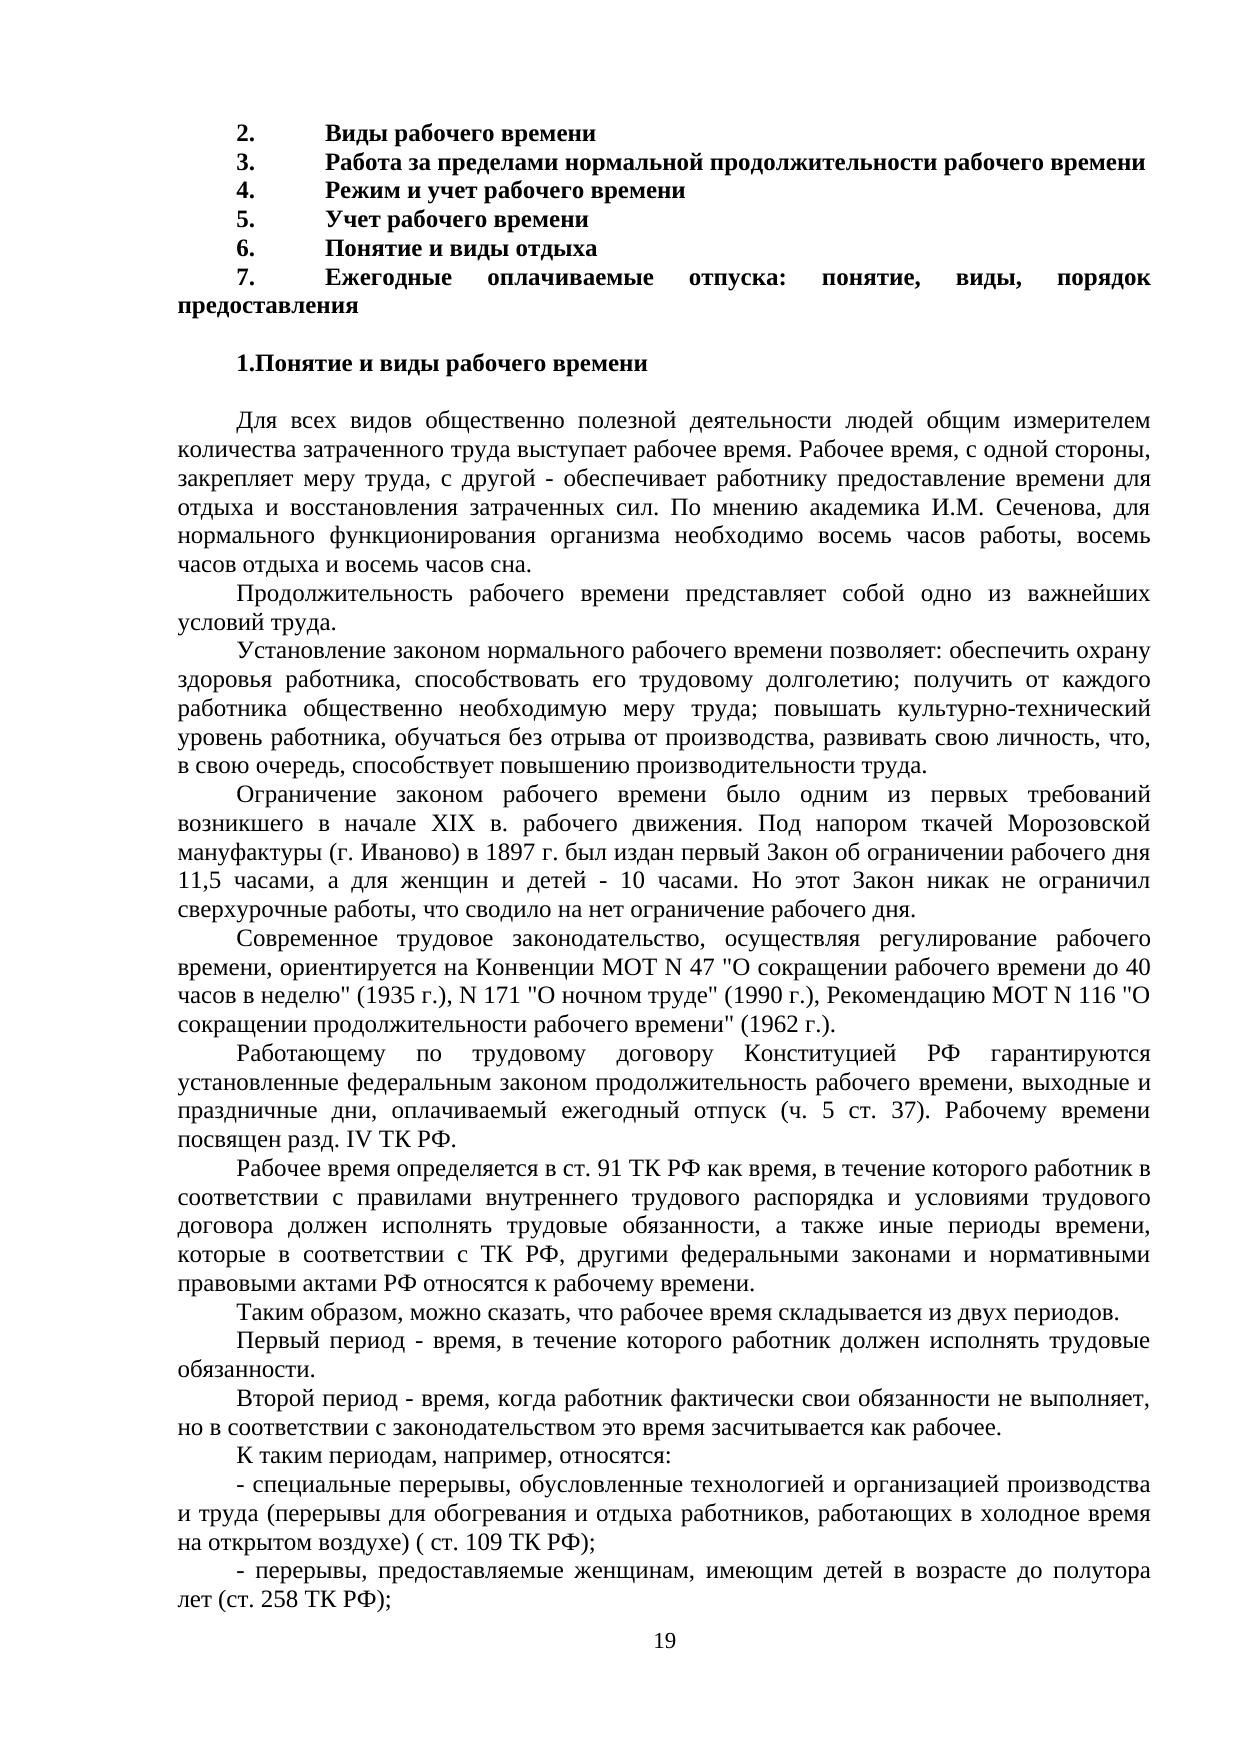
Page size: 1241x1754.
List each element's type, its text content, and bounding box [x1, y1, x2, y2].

text Работающему по трудовому договору Конституцией РФ гарантируются установленные федеральным законом продолжительность рабочего времени, выходные и праздничные дни, оплачиваемый ежегодный отпуск (ч. 5 ст. 37). Рабочему времени посвящен разд. IV ТК РФ. [177, 1038, 1152, 1153]
list Понятие и виды отдыха [177, 233, 1152, 262]
text К таким периодам, например, относятся: [177, 1441, 1152, 1469]
list Виды рабочего времени [177, 118, 1152, 147]
text Первый период - время, в течение которого работник должен исполнять трудовые обязанности. [177, 1326, 1152, 1383]
list Режим и учет рабочего времени [177, 176, 1152, 204]
list Работа за пределами нормальной продолжительности рабочего времени [177, 147, 1152, 176]
text 1.Понятие и виды рабочего времени [177, 348, 1152, 377]
text Второй период - время, когда работник фактически свои обязанности не выполняет, но в соответствии с законодательством это время засчитывается как рабочее. [177, 1383, 1152, 1441]
text Рабочее время определяется в ст. 91 ТК РФ как время, в течение которого работник в соответствии с правилами внутреннего трудового распорядка и условиями трудового договора должен исполнять трудовые обязанности, а также иные периоды времени, которые в соответствии с ТК РФ, другими федеральными законами и нормативными правовыми актами РФ относятся к рабочему времени. [177, 1153, 1152, 1297]
text Ограничение законом рабочего времени было одним из первых требований возникшего в начале XIX в. рабочего движения. Под напором ткачей Морозовской мануфактуры (г. Иваново) в 1897 г. был издан первый Закон об ограничении рабочего дня 11,5 часами, а для женщин и детей - 10 часами. Но этот Закон никак не ограничил сверхурочные работы, что сводило на нет ограничение рабочего дня. [177, 779, 1152, 923]
text - специальные перерывы, обусловленные технологией и организацией производства и труда (перерывы для обогревания и отдыха работников, работающих в холодное время на открытом воздухе) ( ст. 109 ТК РФ); [177, 1469, 1152, 1556]
text Продолжительность рабочего времени представляет собой одно из важнейших условий труда. [177, 578, 1152, 636]
list Ежегодные оплачиваемые отпуска: понятие, виды, порядок предоставления [177, 262, 1152, 319]
text Для всех видов общественно полезной деятельности людей общим измерителем количества затраченного труда выступает рабочее время. Рабочее время, с одной стороны, закрепляет меру труда, с другой - обеспечивает работнику предоставление времени для отдыха и восстановления затраченных сил. По мнению академика И.М. Сеченова, для нормального функционирования организма необходимо восемь часов работы, восемь часов отдыха и восемь часов сна. [177, 406, 1152, 578]
text Современное трудовое законодательство, осуществляя регулирование рабочего времени, ориентируется на Конвенции МОТ N 47 "О сокращении рабочего времени до 40 часов в неделю" (1935 г.), N 171 "О ночном труде" (1990 г.), Рекомендацию МОТ N 116 "О сокращении продолжительности рабочего времени" (1962 г.). [177, 923, 1152, 1038]
list Учет рабочего времени [177, 204, 1152, 233]
text - перерывы, предоставляемые женщинам, имеющим детей в возрасте до полутора лет (ст. 258 ТК РФ); [177, 1556, 1152, 1613]
text Таким образом, можно сказать, что рабочее время складывается из двух периодов. [177, 1297, 1152, 1326]
text Установление законом нормального рабочего времени позволяет: обеспечить охрану здоровья работника, способствовать его трудовому долголетию; получить от каждого работника общественно необходимую меру труда; повышать культурно-технический уровень работника, обучаться без отрыва от производства, развивать свою личность, что, в свою очередь, способствует повышению производительности труда. [177, 636, 1152, 779]
